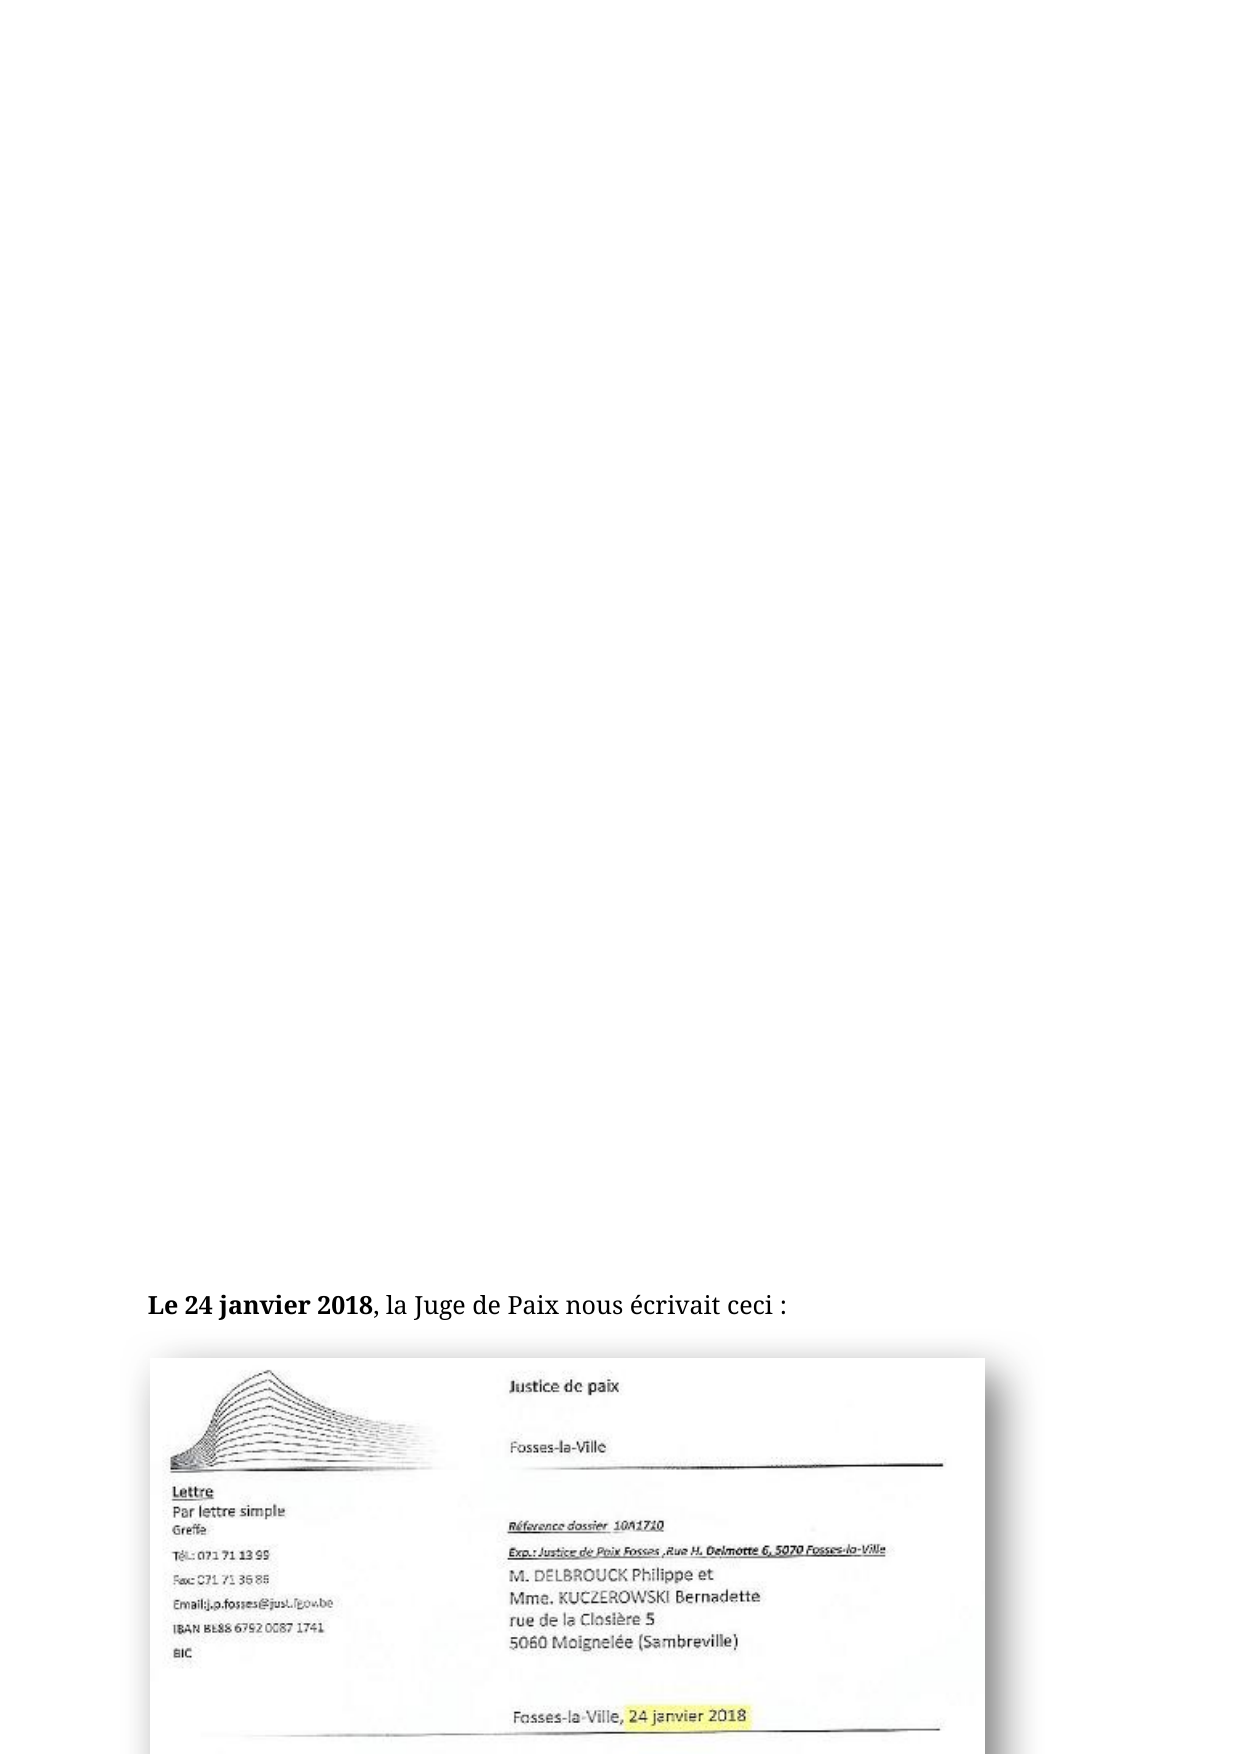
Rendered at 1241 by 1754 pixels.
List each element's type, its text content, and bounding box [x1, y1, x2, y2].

text Le 24 janvier 2018, la Juge de Paix nous écrivait ceci : [148, 1288, 1093, 1322]
picture [150, 1358, 985, 1754]
